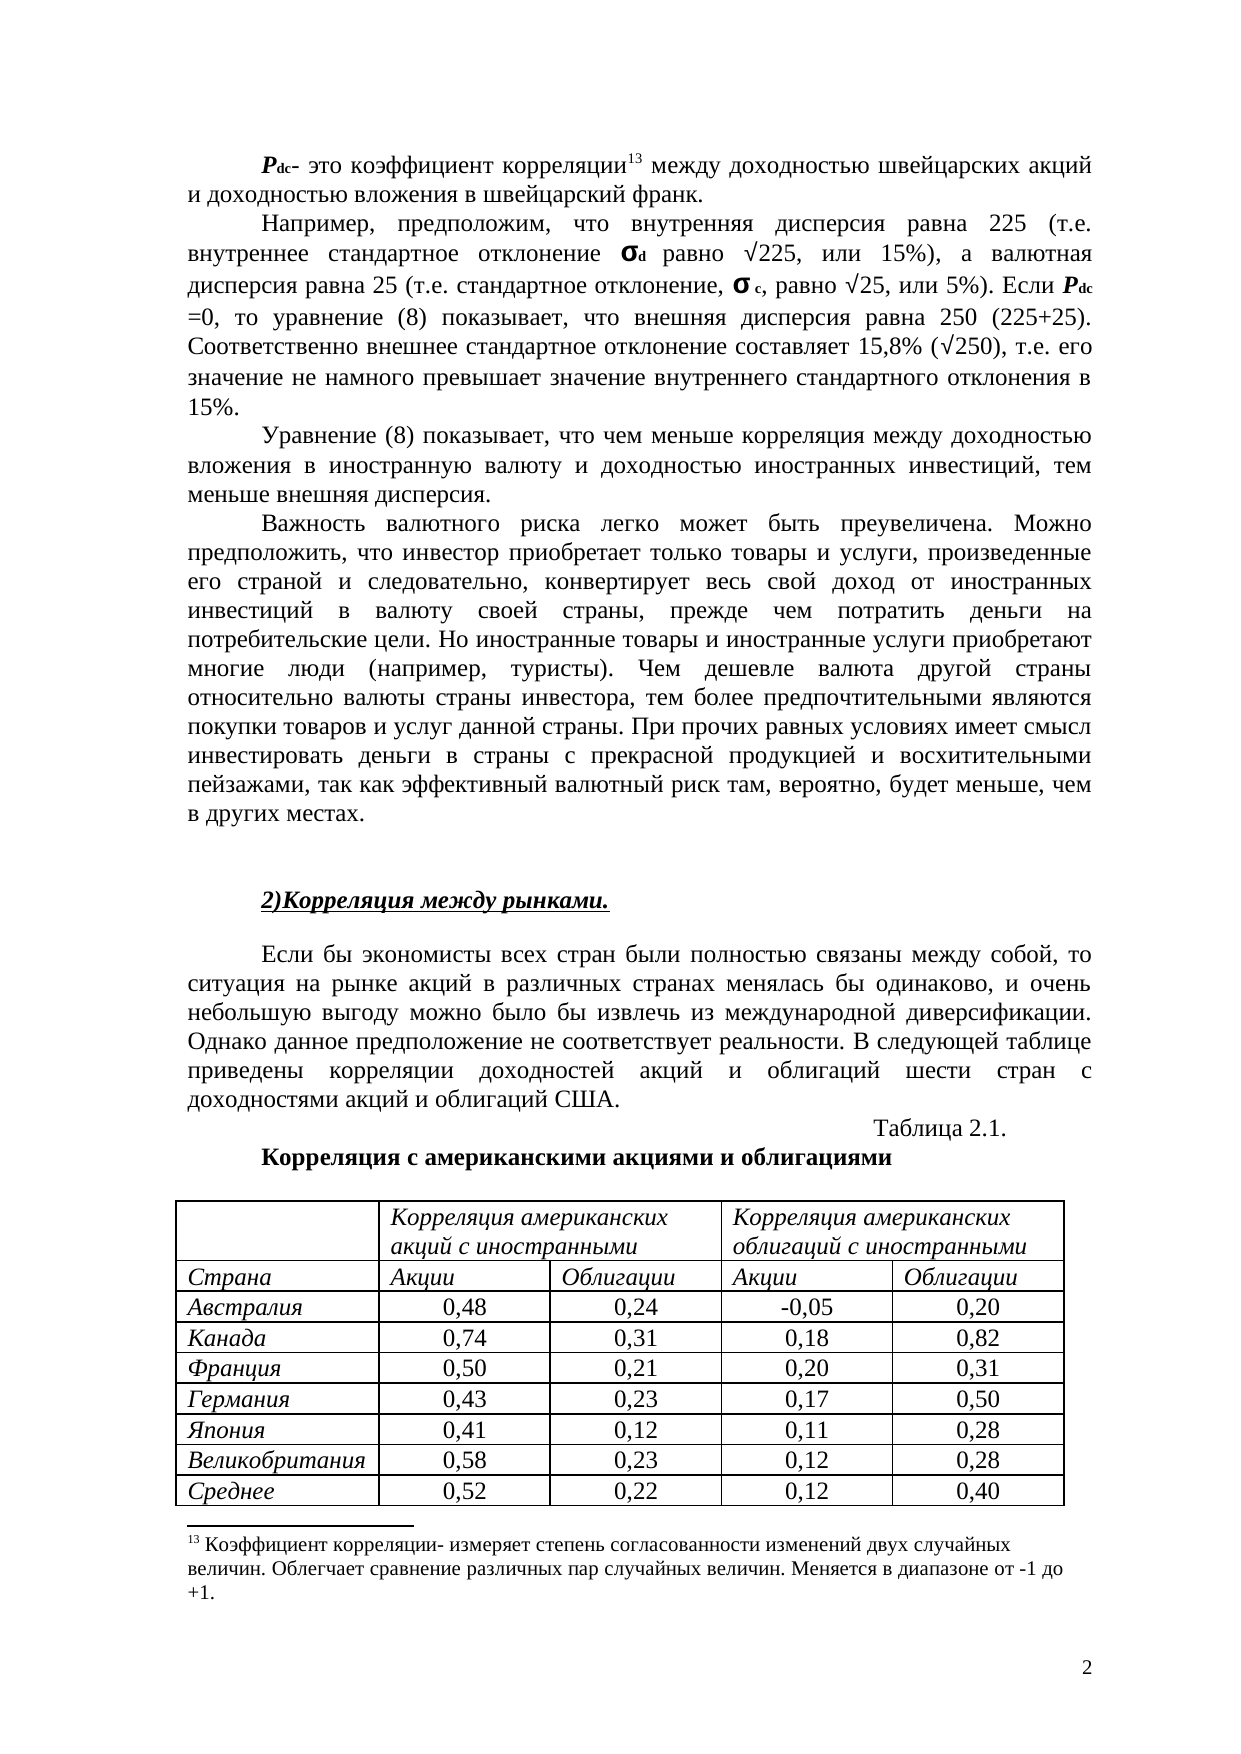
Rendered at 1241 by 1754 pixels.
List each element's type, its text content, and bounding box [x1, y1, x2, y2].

table_header Корреляция американских облигаций с иностранными [722, 1202, 1063, 1260]
table_cell Канада [177, 1323, 378, 1352]
table_cell 0,50 [380, 1353, 549, 1382]
table_cell 0,82 [893, 1323, 1063, 1352]
table_header Корреляция американских акций с иностранными [380, 1202, 721, 1260]
text 2)Корреляция между рынками. [187, 885, 1092, 914]
table_cell 0,48 [380, 1292, 549, 1321]
table_cell 0,50 [893, 1384, 1063, 1413]
table_cell Япония [177, 1415, 378, 1443]
table_cell Германия [177, 1384, 378, 1413]
table_cell 0,31 [551, 1323, 721, 1352]
table_cell 0,20 [893, 1292, 1063, 1321]
table_cell 0,22 [551, 1476, 721, 1505]
table_cell 0,43 [380, 1384, 549, 1413]
table_cell 0,52 [380, 1476, 549, 1505]
text Уравнение (8) показывает, что чем меньше корреляция между доходностью вложения в иностранную валюту и доходностью иностранных инвестиций, тем меньше внешняя дисперсия. [187, 420, 1092, 508]
table_cell 0,23 [551, 1445, 721, 1474]
table_cell 0,31 [893, 1353, 1063, 1382]
table_cell Облигации [893, 1261, 1063, 1290]
table_cell 0,21 [551, 1353, 721, 1382]
text Корреляция с американскими акциями и облигациями [187, 1142, 1092, 1171]
table_cell 0,28 [893, 1415, 1063, 1443]
table_cell 0,28 [893, 1445, 1063, 1474]
text Если бы экономисты всех стран были полностью связаны между собой, то ситуация на рынке акций в различных странах менялась бы одинаково, и очень небольшую выгоду можно было бы извлечь из международной диверсификации. Однако данное предположение не соответствует реальности. В следующей таблице приведены корреляции доходностей акций и облигаций шести стран с доходностями акций и облигаций США. [187, 938, 1092, 1113]
table_cell 0,24 [551, 1292, 721, 1321]
table_cell Австралия [177, 1292, 378, 1321]
table_cell Среднее [177, 1476, 378, 1505]
table_cell 0,17 [722, 1384, 892, 1413]
table_cell Облигации [551, 1261, 721, 1290]
table_cell 0,12 [722, 1476, 892, 1505]
table_cell 0,41 [380, 1415, 549, 1443]
table_cell 0,74 [380, 1323, 549, 1352]
text Важность валютного риска легко может быть преувеличена. Можно предположить, что инвестор приобретает только товары и услуги, произведенные его страной и следовательно, конвертирует весь свой доход от иностранных инвестиций в валюту своей страны, прежде чем потратить деньги на потребительские цели. Но иностранные товары и иностранные услуги приобретают многие люди (например, туристы). Чем дешевле валюта другой страны относительно валюты страны инвестора, тем более предпочтительными являются покупки товаров и услуг данной страны. При прочих равных условиях имеет смысл инвестировать деньги в страны с прекрасной продукцией и восхитительными пейзажами, так как эффективный валютный риск там, вероятно, будет меньше, чем в других местах. [187, 508, 1092, 827]
table_cell Акции [722, 1261, 892, 1290]
table_cell -0,05 [722, 1292, 892, 1321]
table_cell 0,11 [722, 1415, 892, 1443]
text Pdc- это коэффициент корреляции между доходностью швейцарских акций и доходностью вложения в швейцарский франк. [187, 150, 1092, 208]
table_cell Страна [177, 1261, 378, 1290]
table_cell 0,12 [551, 1415, 721, 1443]
table_cell 0,20 [722, 1353, 892, 1382]
table_cell 0,18 [722, 1323, 892, 1352]
table_cell Акции [380, 1261, 549, 1290]
text Например, предположим, что внутренняя дисперсия равна 225 (т.е. внутреннее стандартное отклонение d равно 225, или 15%), а валютная дисперсия равна 25 (т.е. стандартное отклонение, c, равно 25, или 5%). Если Pdc =0, то уравнение (8) показывает, что внешняя дисперсия равна 250 (225+25). Соответственно внешнее стандартное отклонение составляет 15,8% (250), т.е. его значение не намного превышает значение внутреннего стандартного отклонения в 15%. [187, 208, 1092, 420]
text Таблица 2.1. [187, 1113, 1092, 1142]
table_cell Франция [177, 1353, 378, 1382]
table_cell 0,40 [893, 1476, 1063, 1505]
table_cell 0,12 [722, 1445, 892, 1474]
table_header [177, 1202, 378, 1260]
table_cell 0,58 [380, 1445, 549, 1474]
table_cell Великобритания [177, 1445, 378, 1474]
table_cell 0,23 [551, 1384, 721, 1413]
